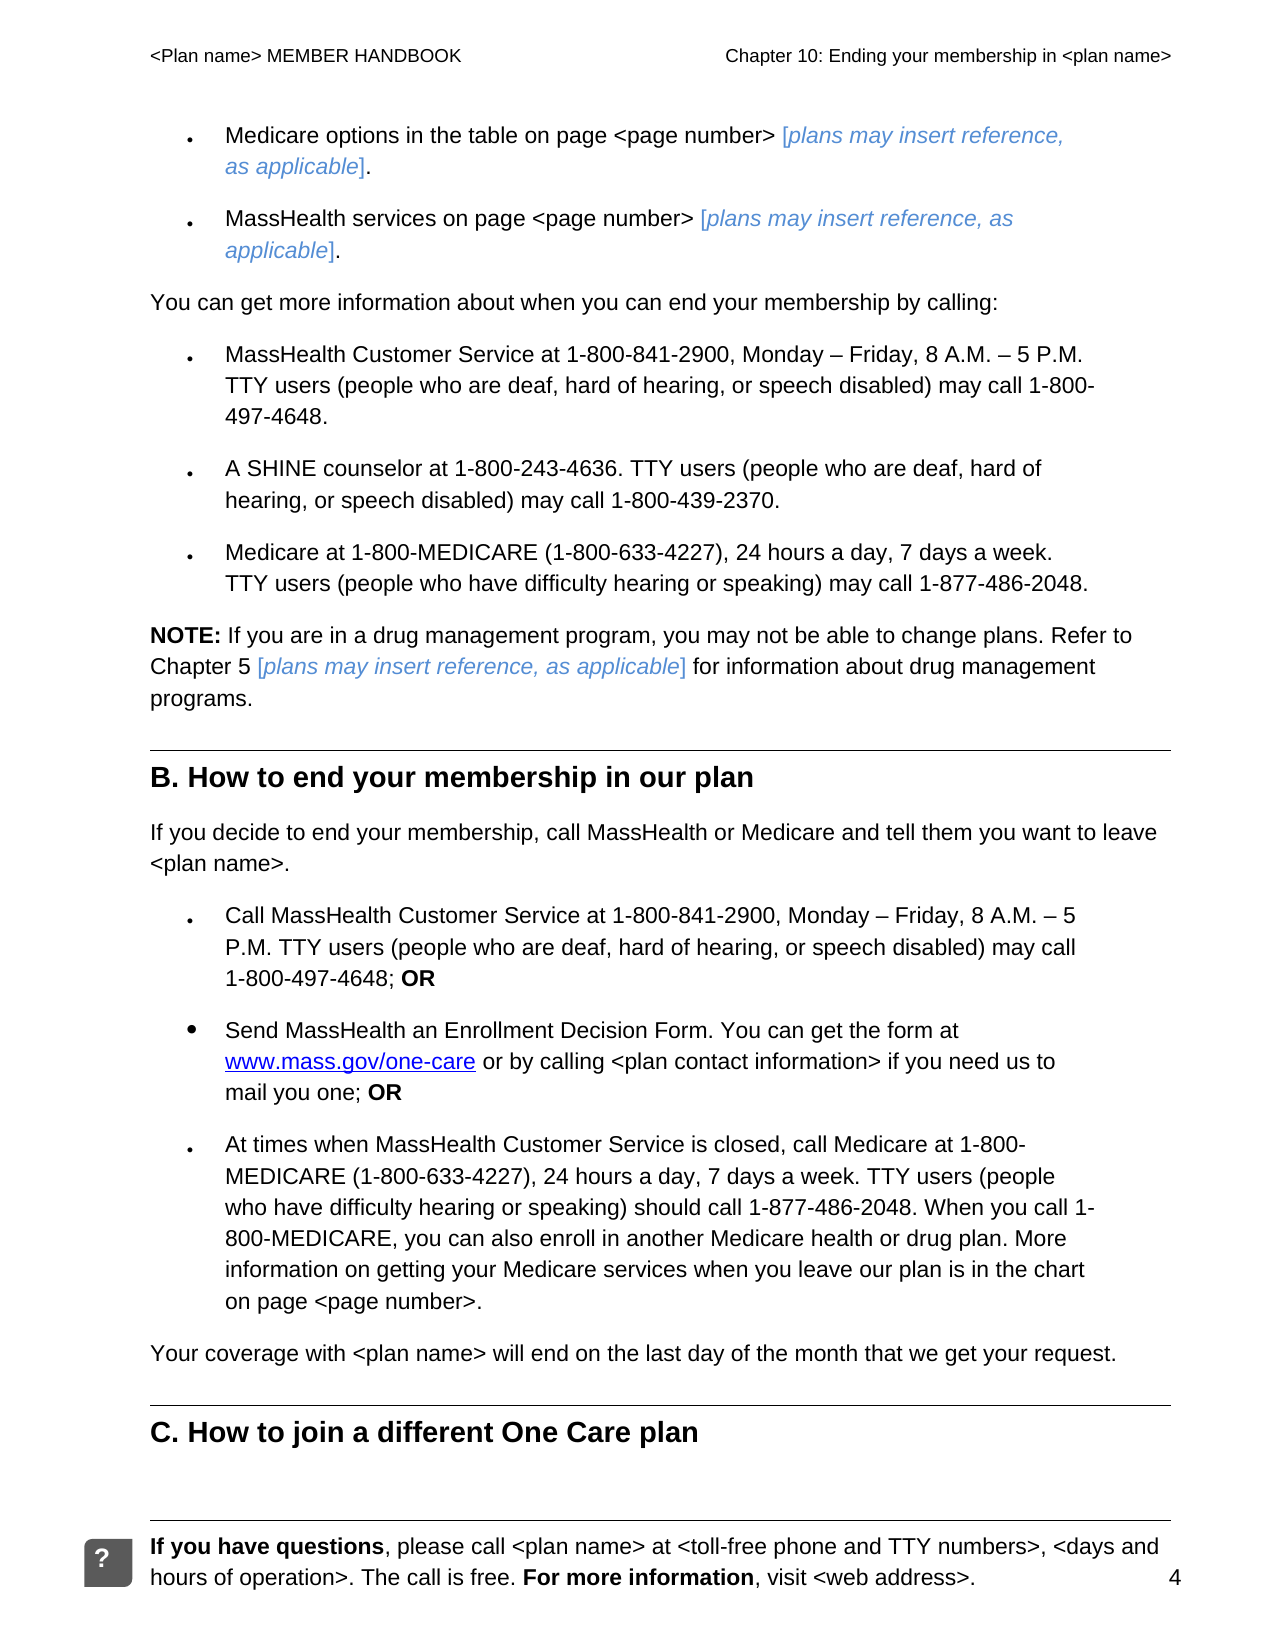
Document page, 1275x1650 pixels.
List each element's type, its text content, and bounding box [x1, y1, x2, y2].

list Medicare at 1-800-MEDICARE (1-800-633-4227), 24 hours a day, 7 days a week. TTY users (people who have difficulty hearing or speaking) may call 1-877-486-2048. [187, 535, 1096, 598]
list NOTE: If you are in a drug management program, you may not be able to change plans. Refer to Chapter 5 [plans may insert reference, as applicable] for information about drug management programs. [150, 618, 1171, 712]
list A SHINE counselor at 1-800-243-4636. TTY users (people who are deaf, hard of hearing, or speech disabled) may call 1-800-439-2370. [187, 452, 1096, 514]
subtitle How to end your membership in our plan [150, 751, 1171, 794]
text You can get more information about when you can end your membership by calling: [150, 285, 1171, 316]
subtitle How to join a different One Care plan [150, 1406, 1171, 1450]
list At times when MassHealth Customer Service is closed, call Medicare at 1-800-MEDICARE (1-800-633-4227), 24 hours a day, 7 days a week. TTY users (people who have difficulty hearing or speaking) should call 1-877-486-2048. When you call 1-800-MEDICARE, you can also enroll in another Medicare health or drug plan. More information on getting your Medicare services when you leave our plan is in the chart on page <page number>. [187, 1128, 1096, 1315]
list Call MassHealth Customer Service at 1-800-841-2900, Monday – Friday, 8 A.M. – 5 P.M. TTY users (people who are deaf, hard of hearing, or speech disabled) may call 1-800-497-4648; OR [187, 899, 1096, 992]
list MassHealth Customer Service at 1-800-841-2900, Monday – Friday, 8 A.M. – 5 P.M. TTY users (people who are deaf, hard of hearing, or speech disabled) may call 1-800-497-4648. [187, 337, 1096, 431]
list Your coverage with <plan name> will end on the last day of the month that we get your request. [150, 1336, 1171, 1367]
list Send MassHealth an Enrollment Decision Form. You can get the form at www.mass.gov/one-care or by calling <plan contact information> if you need us to mail you one; OR [187, 1013, 1096, 1107]
text If you decide to end your membership, call MassHealth or Medicare and tell them you want to leave <plan name>. [150, 815, 1171, 878]
list Medicare options in the table on page <page number> [plans may insert reference, as applicable]. [187, 118, 1096, 181]
list MassHealth services on page <page number> [plans may insert reference, as applicable]. [187, 202, 1096, 264]
